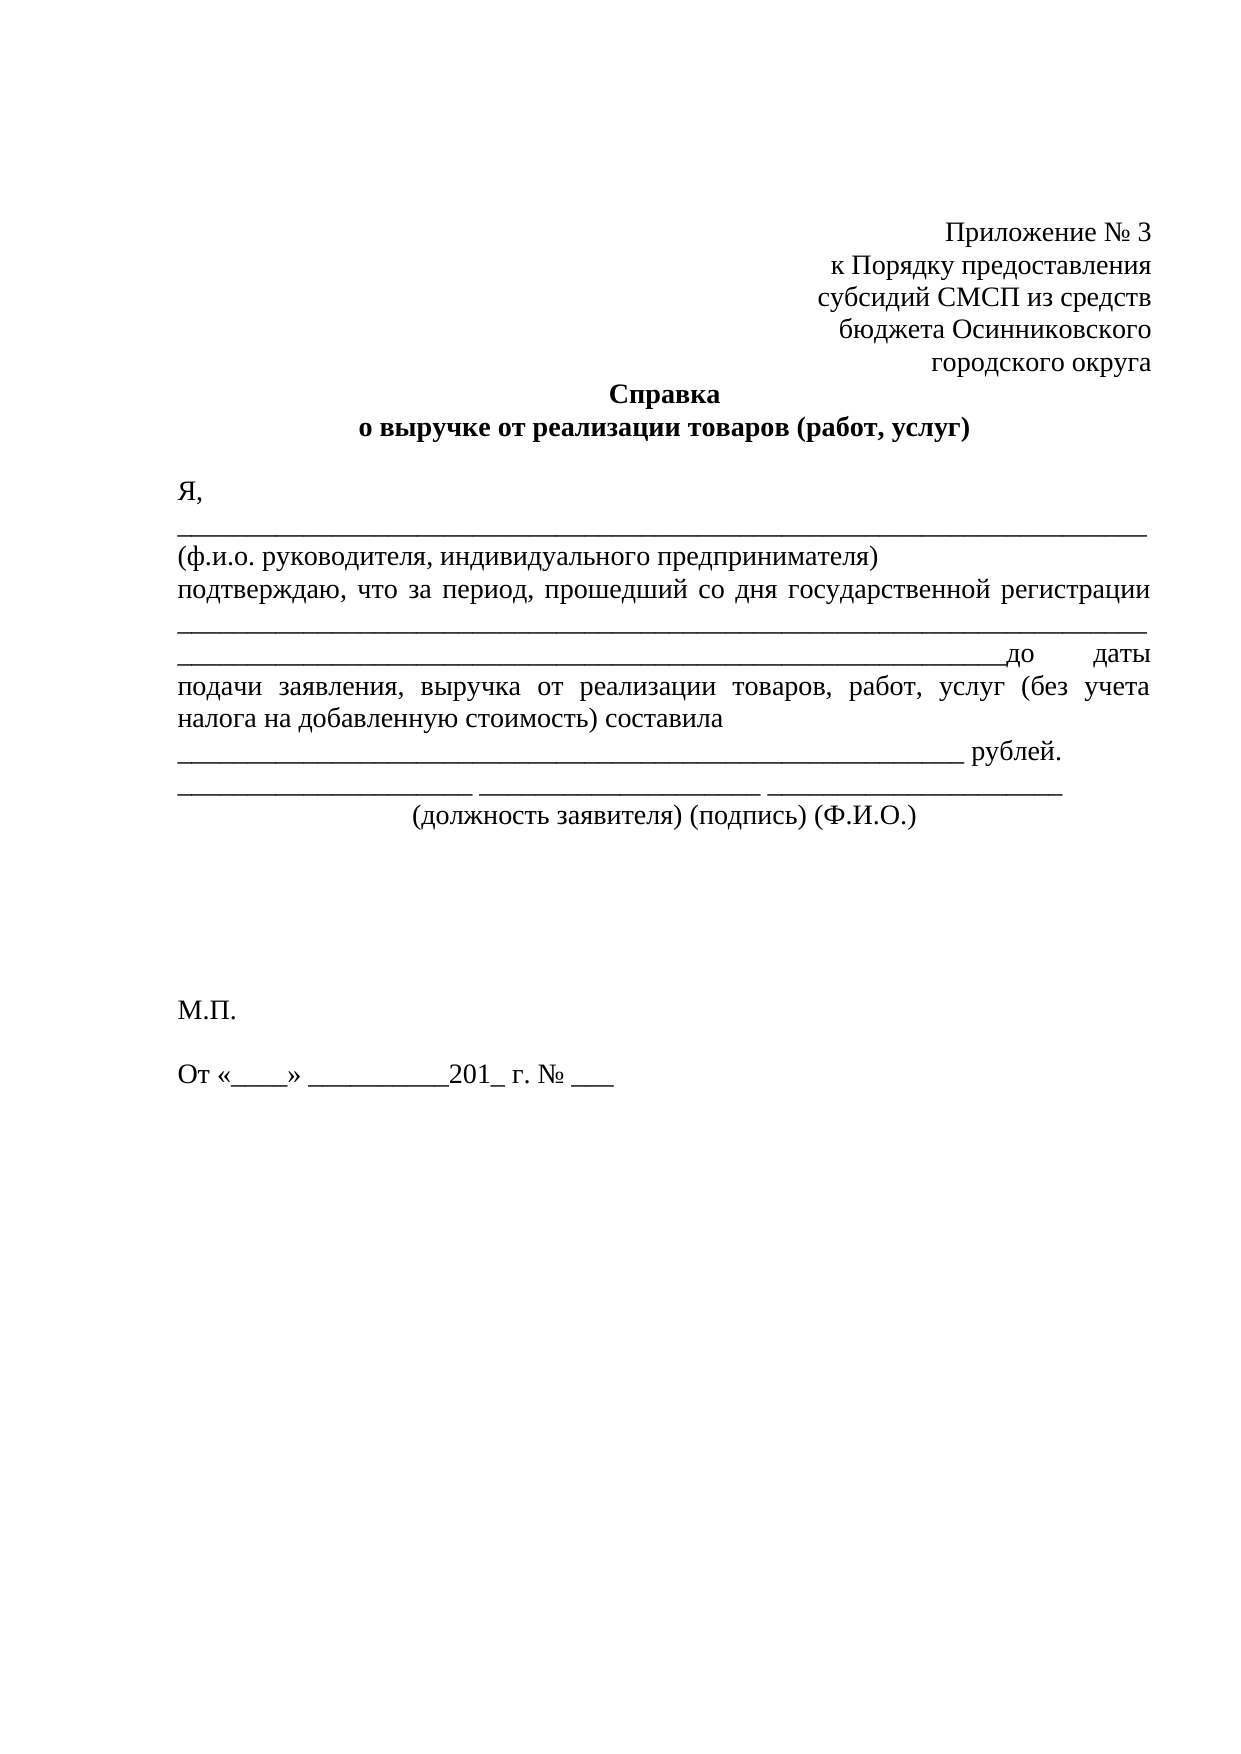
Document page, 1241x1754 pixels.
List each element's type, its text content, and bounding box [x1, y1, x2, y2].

text Справка [177, 377, 1152, 410]
text Приложение № 3 [177, 215, 1152, 248]
text подтверждаю, что за период, прошедший со дня государственной регистрации ________________________________________________________________________________________________________________________________до даты подачи заявления, выручка от реализации товаров, работ, услуг (без учета налога на добавленную стоимость) составила [177, 572, 1152, 734]
text _____________________ ____________________ _____________________ [177, 766, 1152, 798]
text о выручке от реализации товаров (работ, услуг) [177, 410, 1152, 442]
text к Порядку предоставления [177, 248, 1152, 280]
text От «____» __________201_ г. № ___ [177, 1058, 1152, 1090]
text субсидий СМСП из средств [177, 280, 1152, 312]
text Я, _____________________________________________________________________(ф.и.о. руководителя, индивидуального предпринимателя) [177, 474, 1152, 572]
text (должность заявителя) (подпись) (Ф.И.О.) [177, 798, 1152, 831]
text бюджета Осинниковского [177, 312, 1152, 345]
text городского округа [177, 345, 1152, 377]
text М.П. [177, 993, 1152, 1025]
text ________________________________________________________ рублей. [177, 734, 1152, 766]
